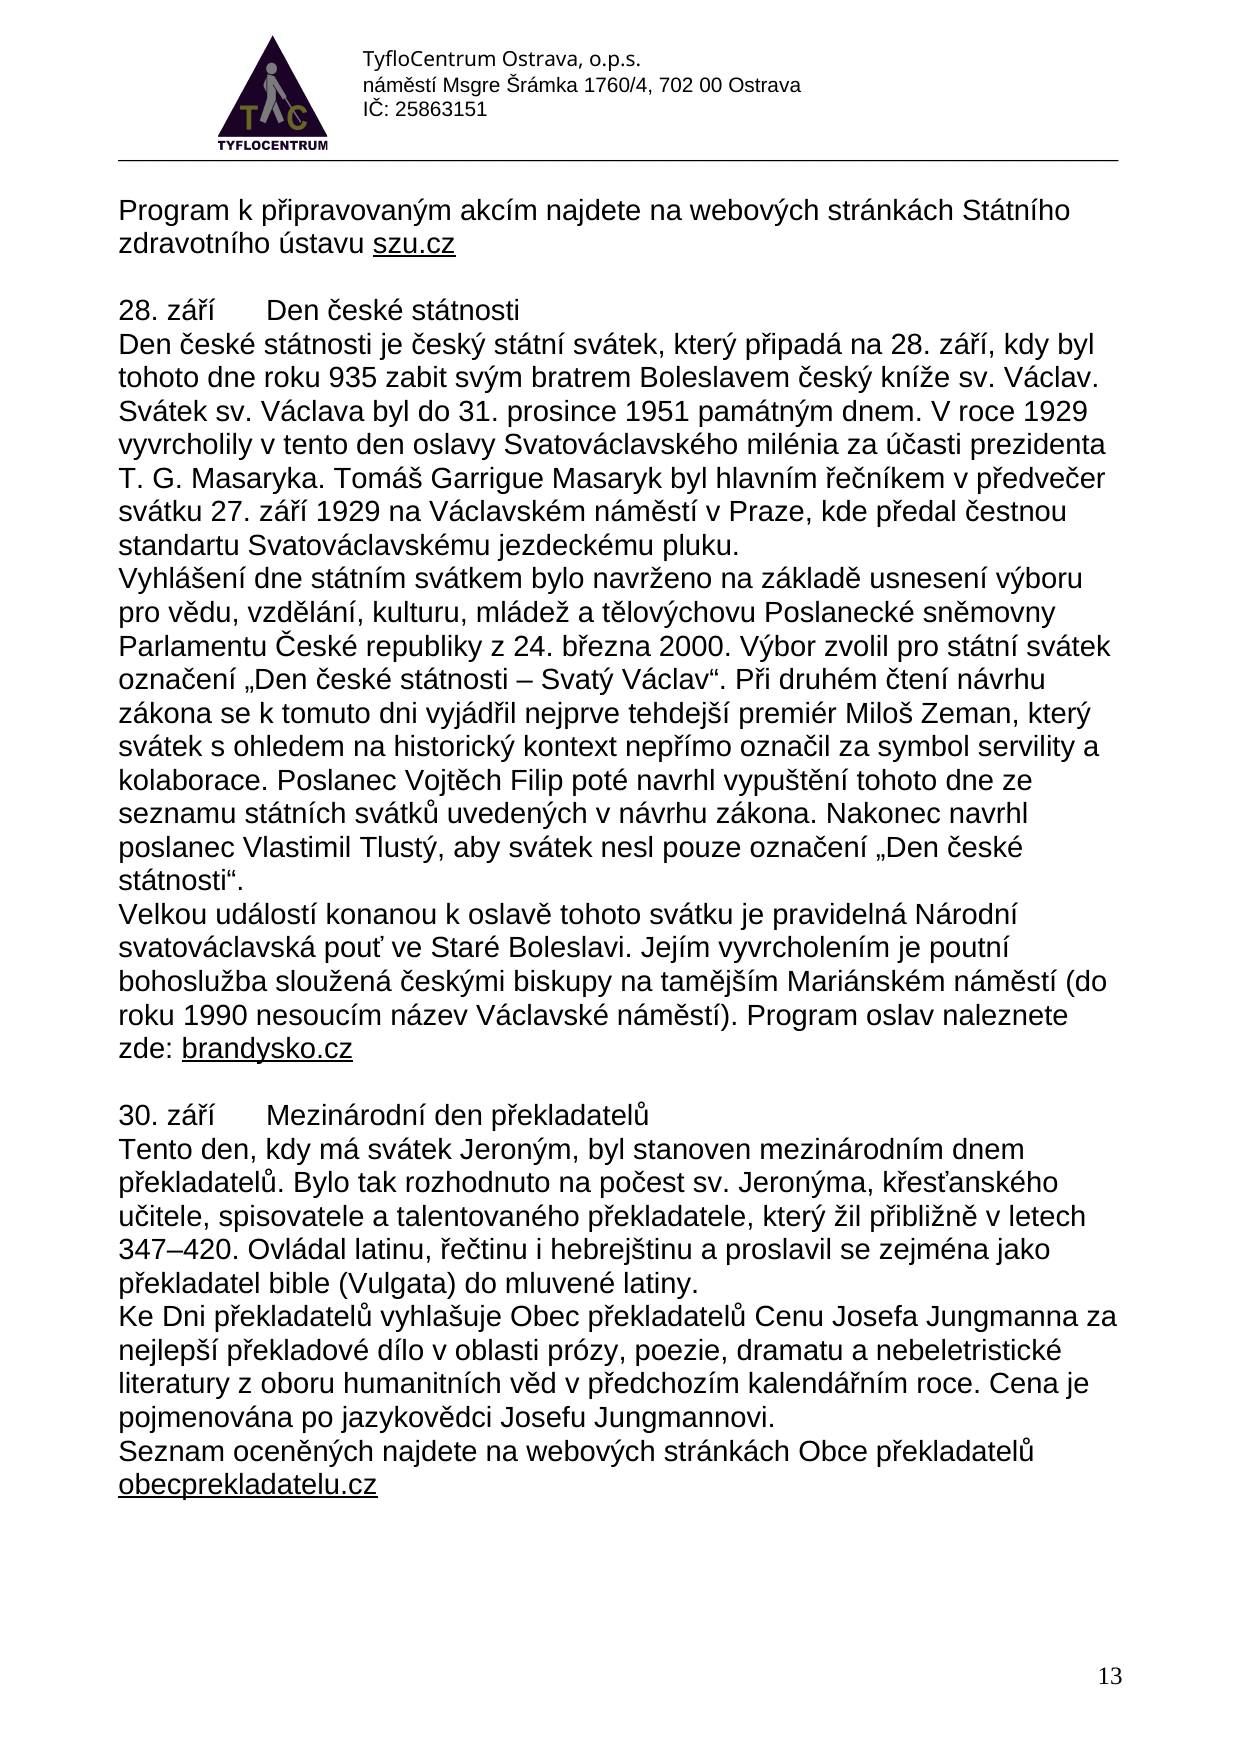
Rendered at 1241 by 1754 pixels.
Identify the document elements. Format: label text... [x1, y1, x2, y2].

text Vyhlášení dne státním svátkem bylo navrženo na základě usnesení výboru pro vědu, vzdělání, kulturu, mládež a tělovýchovu Poslanecké sněmovny Parlamentu České republiky z 24. března 2000. Výbor zvolil pro státní svátek označení „Den české státnosti – Svatý Václav“. Při druhém čtení návrhu zákona se k tomuto dni vyjádřil nejprve tehdejší premiér Miloš Zeman, který svátek s ohledem na historický kontext nepřímo označil za symbol servility a kolaborace. Poslanec Vojtěch Filip poté navrhl vypuštění tohoto dne ze seznamu státních svátků uvedených v návrhu zákona. Nakonec navrhl poslanec Vlastimil Tlustý, aby svátek nesl pouze označení „Den české státnosti“. [118, 561, 1122, 897]
text 28. září Den české státnosti [118, 293, 1122, 327]
text Velkou událostí konanou k oslavě tohoto svátku je pravidelná Národní svatováclavská pouť ve Staré Boleslavi. Jejím vyvrcholením je poutní bohoslužba sloužená českými biskupy na tamějším Mariánském náměstí (do roku 1990 nesoucím název Václavské náměstí). Program oslav naleznete zde: brandysko.cz [118, 897, 1122, 1064]
text Program k připravovaným akcím najdete na webových stránkách Státního zdravotního ústavu szu.cz [118, 192, 1122, 259]
text Tento den, kdy má svátek Jeroným, byl stanoven mezinárodním dnem překladatelů. Bylo tak rozhodnuto na počest sv. Jeronýma, křesťanského učitele, spisovatele a talentovaného překladatele, který žil přibližně v letech 347–420. Ovládal latinu, řečtinu i hebrejštinu a proslavil se zejména jako překladatel bible (Vulgata) do mluvené latiny. [118, 1132, 1122, 1299]
text Den české státnosti je český státní svátek, který připadá na 28. září, kdy byl tohoto dne roku 935 zabit svým bratrem Boleslavem český kníže sv. Václav. [118, 327, 1122, 394]
text Seznam oceněných najdete na webových stránkách Obce překladatelů obecprekladatelu.cz [118, 1433, 1122, 1501]
text 30. září Mezinárodní den překladatelů [118, 1098, 1122, 1132]
text Svátek sv. Václava byl do 31. prosince 1951 památným dnem. V roce 1929 vyvrcholily v tento den oslavy Svatováclavského milénia za účasti prezidenta T. G. Masaryka. Tomáš Garrigue Masaryk byl hlavním řečníkem v předvečer svátku 27. září 1929 na Václavském náměstí v Praze, kde předal čestnou standartu Svatováclavskému jezdeckému pluku. [118, 394, 1122, 561]
text Ke Dni překladatelů vyhlašuje Obec překladatelů Cenu Josefa Jungmanna za nejlepší překladové dílo v oblasti prózy, poezie, dramatu a nebeletristické literatury z oboru humanitních věd v předchozím kalendářním roce. Cena je pojmenována po jazykovědci Josefu Jungmannovi. [118, 1299, 1122, 1433]
